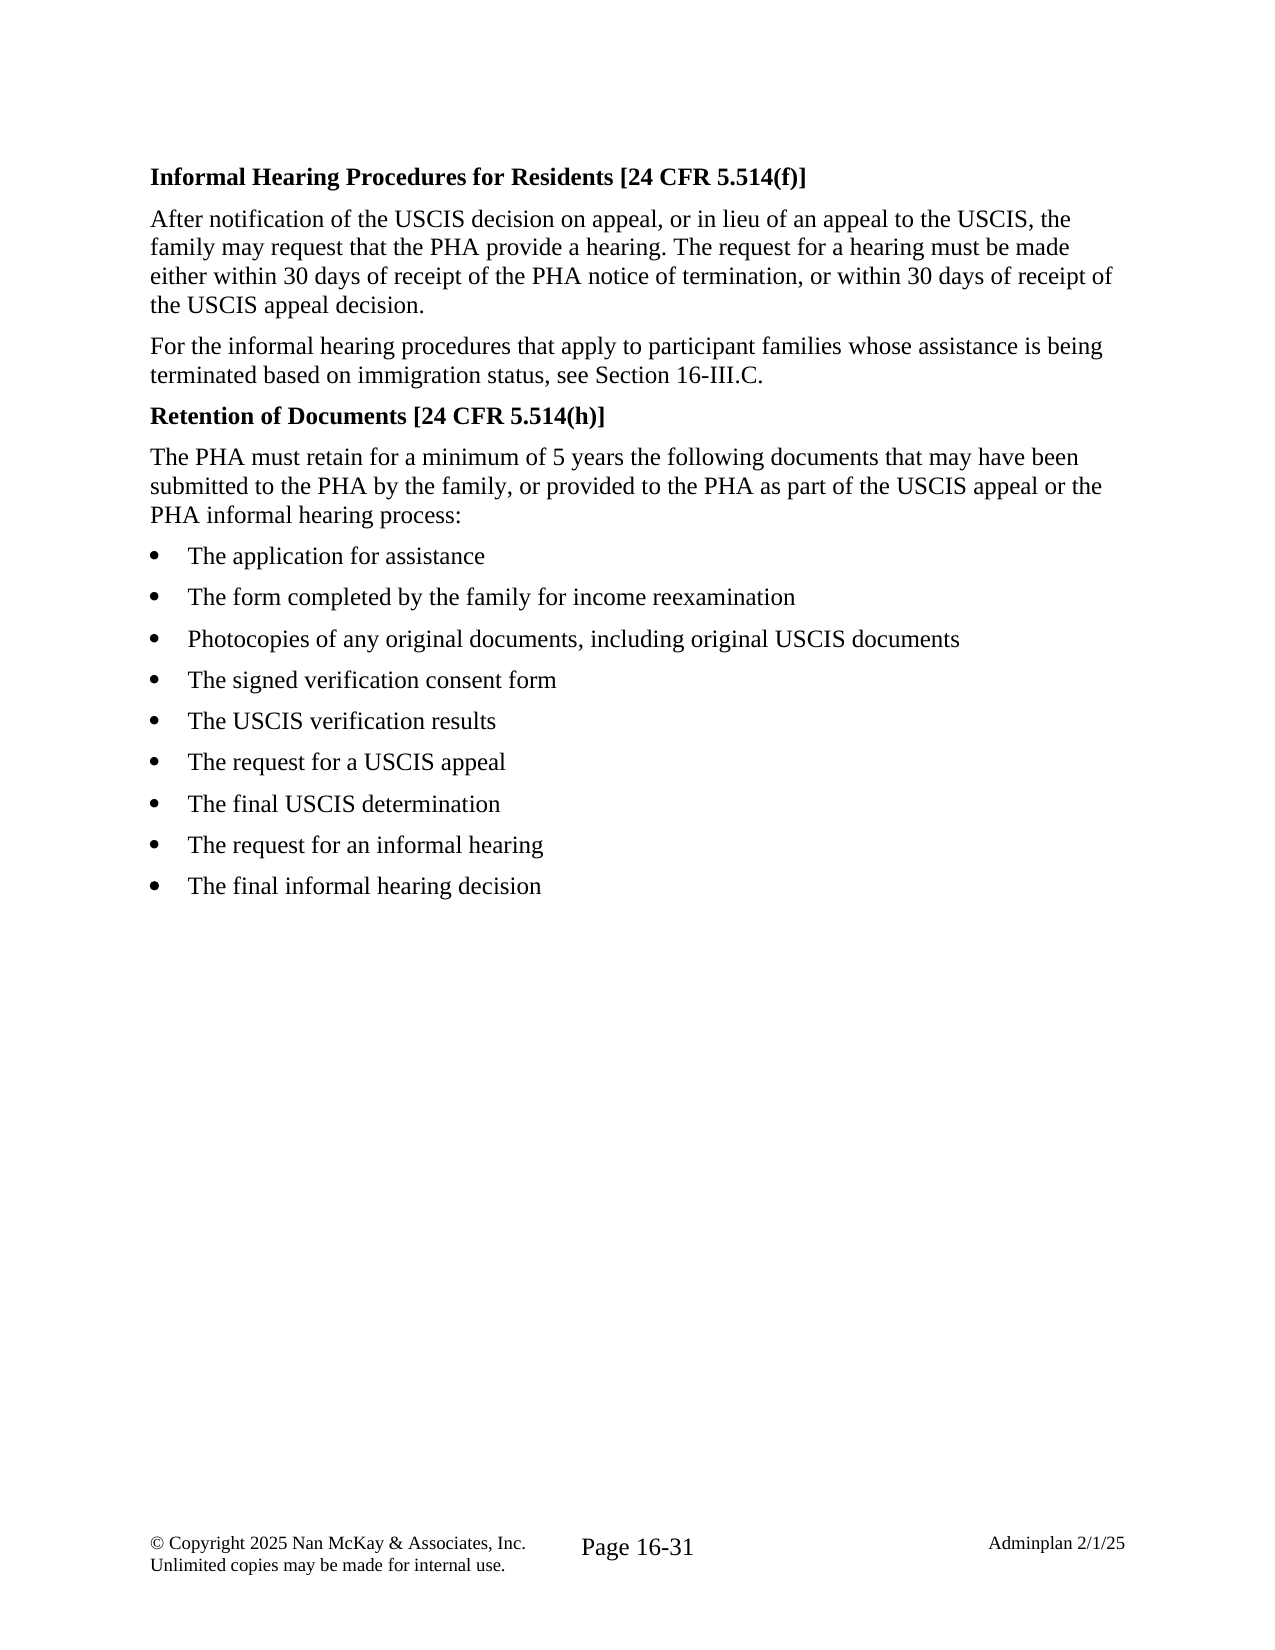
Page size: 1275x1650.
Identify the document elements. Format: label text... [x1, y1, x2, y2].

list The final USCIS determination [150, 789, 1125, 817]
list The final informal hearing decision [150, 871, 1125, 900]
list The request for an informal hearing [150, 830, 1125, 859]
list The application for assistance [150, 541, 1125, 570]
list Photocopies of any original documents, including original USCIS documents [150, 624, 1125, 652]
text Retention of Documents [24 CFR 5.514(h)] [150, 401, 1125, 430]
text After notification of the USCIS decision on appeal, or in lieu of an appeal to the USCIS, the family may request that the PHA provide a hearing. The request for a hearing must be made either within 30 days of receipt of the PHA notice of termination, or within 30 days of receipt of the USCIS appeal decision. [150, 204, 1125, 319]
list The form completed by the family for income reexamination [150, 582, 1125, 611]
list The request for a USCIS appeal [150, 747, 1125, 776]
text The PHA must retain for a minimum of 5 years the following documents that may have been submitted to the PHA by the family, or provided to the PHA as part of the USCIS appeal or the PHA informal hearing process: [150, 442, 1125, 529]
text For the informal hearing procedures that apply to participant families whose assistance is being terminated based on immigration status, see Section 16-III.C. [150, 331, 1125, 389]
text Informal Hearing Procedures for Residents [24 CFR 5.514(f)] [150, 162, 1125, 191]
list The signed verification consent form [150, 665, 1125, 694]
list The USCIS verification results [150, 706, 1125, 735]
